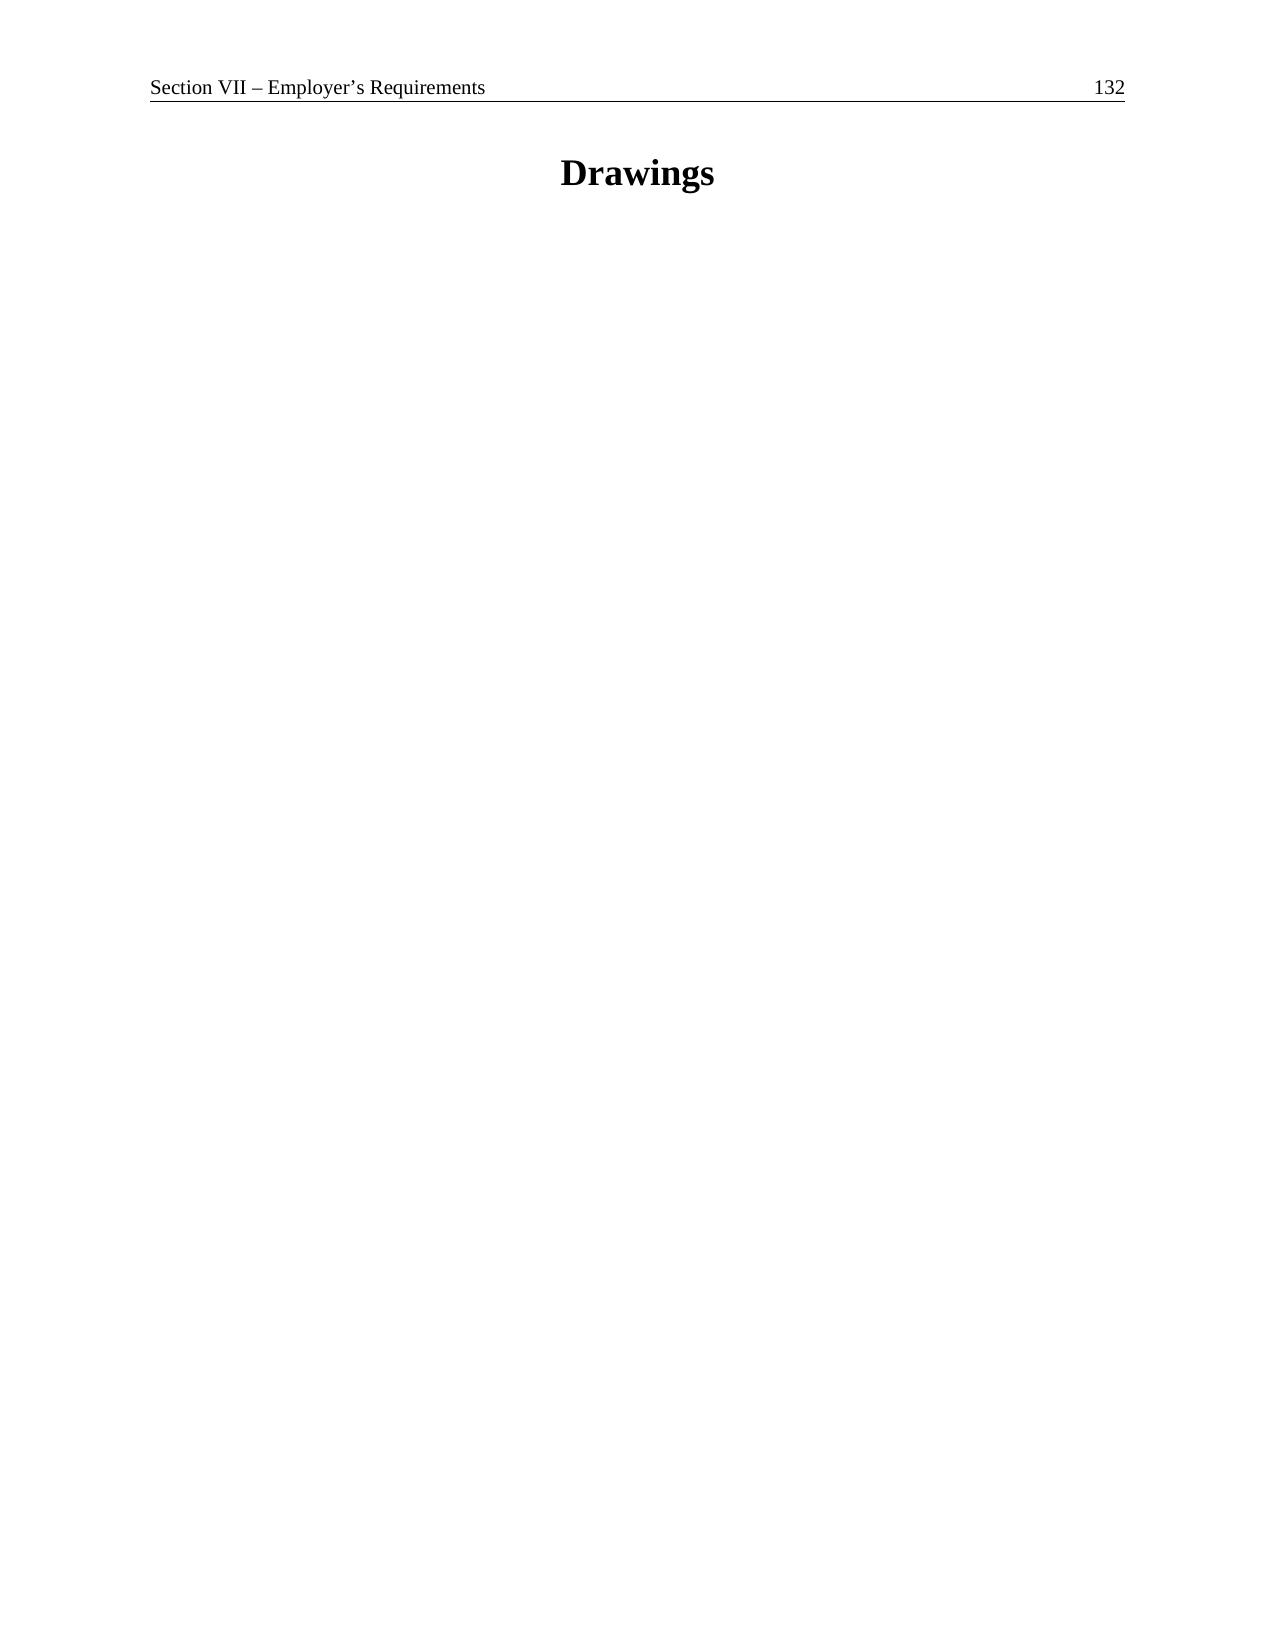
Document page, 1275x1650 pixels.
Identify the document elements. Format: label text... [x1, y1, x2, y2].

text Drawings [150, 150, 1125, 193]
